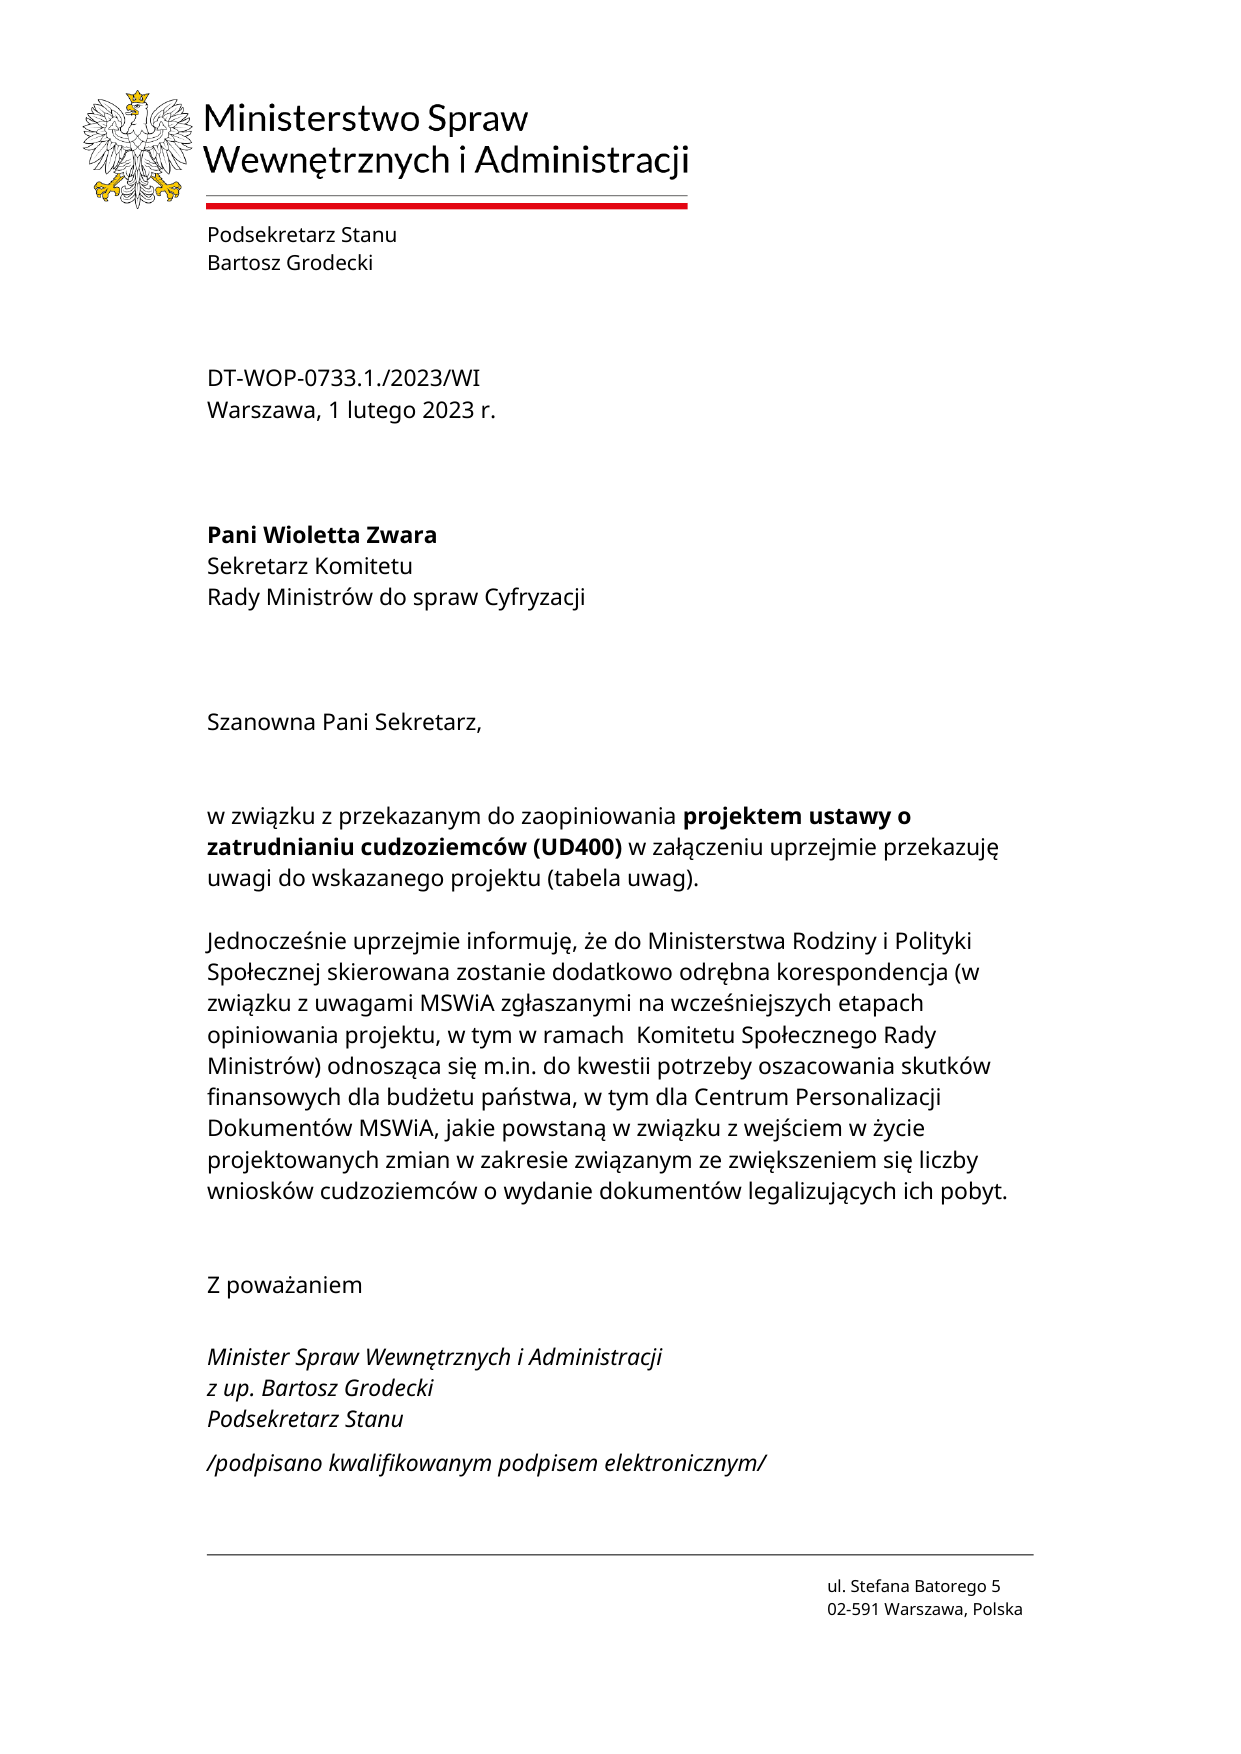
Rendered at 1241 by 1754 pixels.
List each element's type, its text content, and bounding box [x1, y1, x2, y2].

text Jednocześnie uprzejmie informuję, że do Ministerstwa Rodziny i Polityki Społecznej skierowana zostanie dodatkowo odrębna korespondencja (w związku z uwagami MSWiA zgłaszanymi na wcześniejszych etapach opiniowania projektu, w tym w ramach Komitetu Społecznego Rady Ministrów) odnosząca się m.in. do kwestii potrzeby oszacowania skutków finansowych dla budżetu państwa, w tym dla Centrum Personalizacji Dokumentów MSWiA, jakie powstaną w związku z wejściem w życie projektowanych zmian w zakresie związanym ze zwiększeniem się liczby wniosków cudzoziemców o wydanie dokumentów legalizujących ich pobyt. [207, 925, 1033, 1206]
text Pani Wioletta Zwara [207, 518, 1033, 550]
text /podpisano kwalifikowanym podpisem elektronicznym/ [207, 1447, 1033, 1478]
text Bartosz Grodecki [207, 248, 1033, 277]
text Rady Ministrów do spraw Cyfryzacji [207, 581, 1033, 612]
text Sekretarz Komitetu [207, 550, 1033, 581]
text Podsekretarz Stanu [207, 220, 1033, 248]
text DT-WOP-0733.1./2023/WI [207, 362, 1033, 393]
text Warszawa, 1 lutego 2023 r. [207, 393, 1033, 425]
text Z poważaniem [207, 1268, 1033, 1300]
picture [73, 80, 696, 216]
text Szanowna Pani Sekretarz, [207, 706, 1033, 737]
text w związku z przekazanym do zaopiniowania projektem ustawy o zatrudnianiu cudzoziemców (UD400) w załączeniu uprzejmie przekazuję uwagi do wskazanego projektu (tabela uwag). [207, 800, 1033, 893]
text Minister Spraw Wewnętrznych i Administracji z up. Bartosz Grodecki Podsekretarz Stanu [207, 1341, 1033, 1434]
